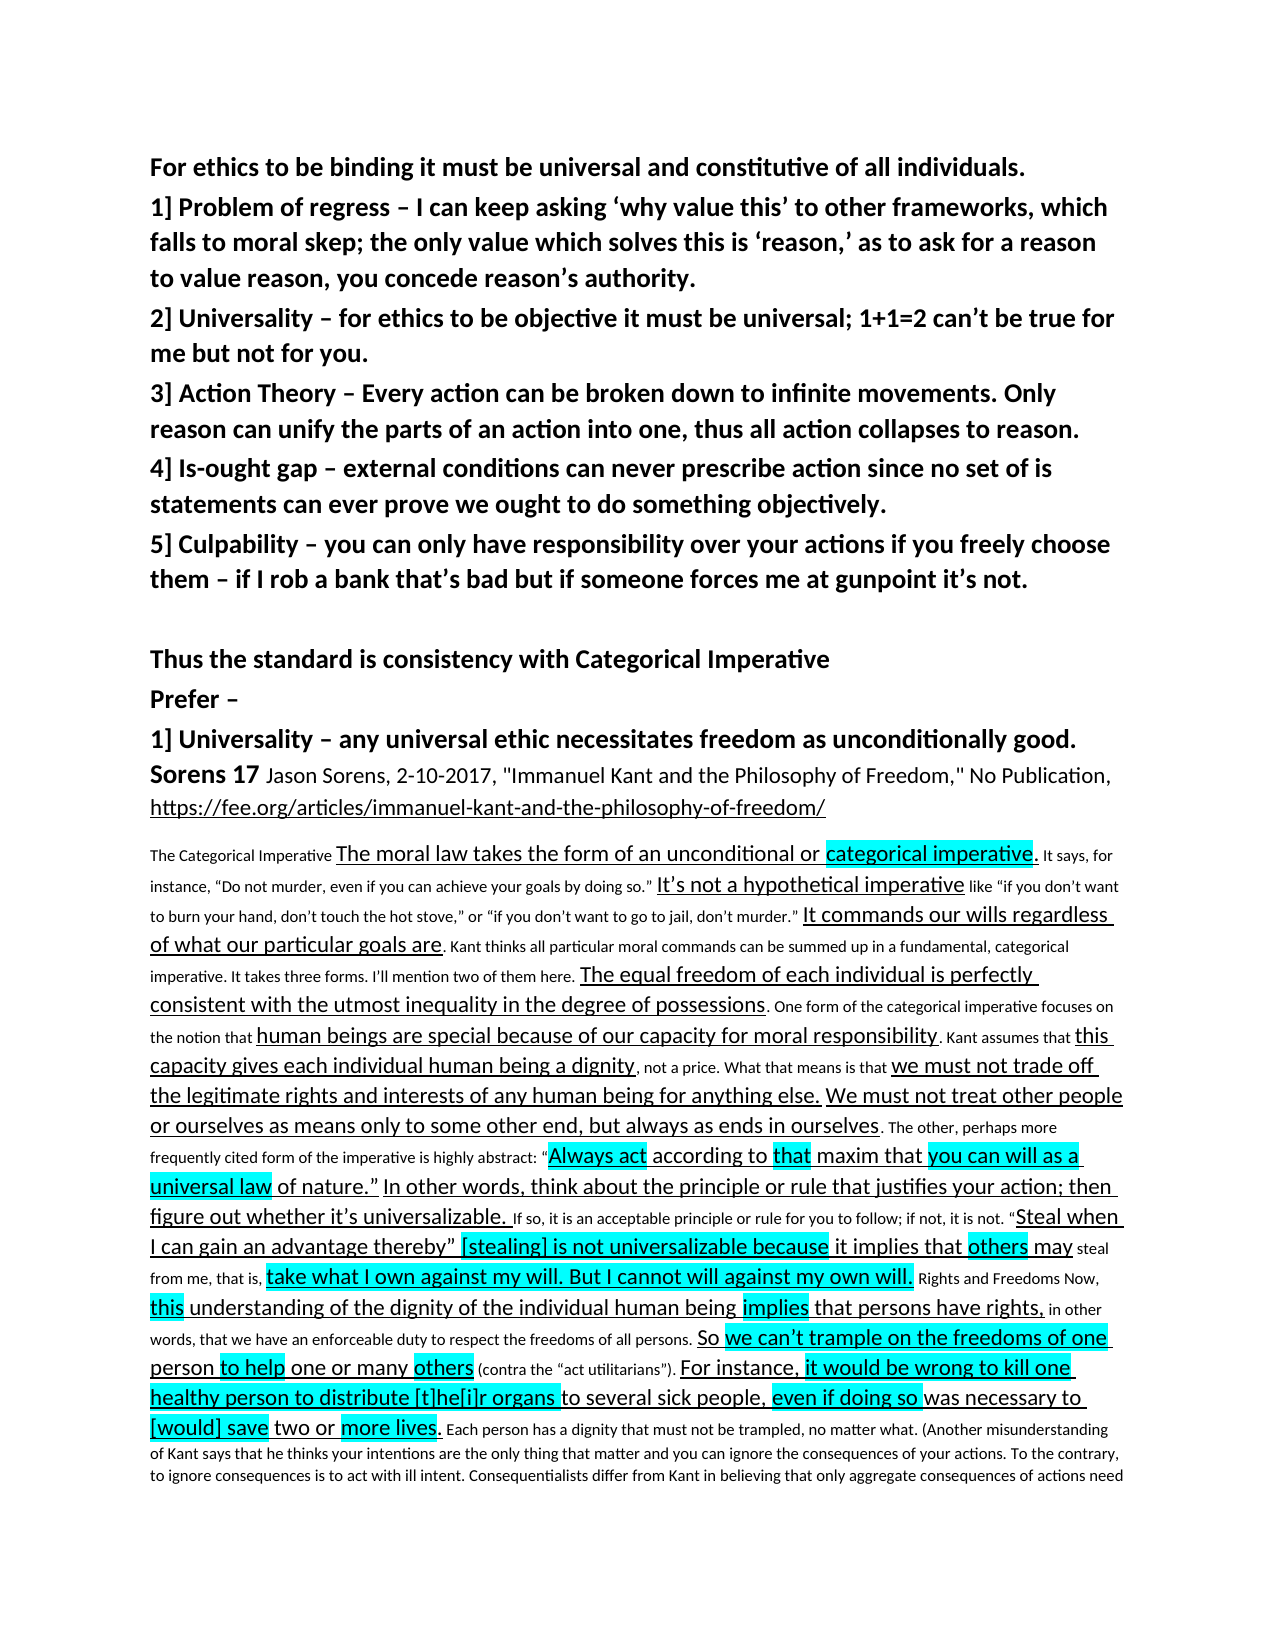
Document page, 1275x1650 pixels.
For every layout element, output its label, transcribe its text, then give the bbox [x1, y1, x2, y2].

text Sorens 17 Jason Sorens, 2-10-2017, "Immanuel Kant and the Philosophy of Freedom," No Publication, https://fee.org/articles/immanuel-kant-and-the-philosophy-of-freedom/ [150, 757, 1125, 821]
subtitle 4] Is-ought gap – external conditions can never prescribe action since no set of is statements can ever prove we ought to do something objectively. [150, 452, 1125, 520]
subtitle For ethics to be binding it must be universal and constitutive of all individuals. [150, 150, 1125, 183]
subtitle 2] Universality – for ethics to be objective it must be universal; 1+1=2 can’t be true for me but not for you. [150, 301, 1125, 369]
subtitle 3] Action Theory – Every action can be broken down to infinite movements. Only reason can unify the parts of an action into one, thus all action collapses to reason. [150, 376, 1125, 445]
subtitle 5] Culpability – you can only have responsibility over your actions if you freely choose them – if I rob a bank that’s bad but if someone forces me at gunpoint it’s not. [150, 527, 1125, 596]
subtitle Prefer – [150, 682, 1125, 715]
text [150, 839, 1125, 1485]
subtitle 1] Problem of regress – I can keep asking ‘why value this’ to other frameworks, which falls to moral skep; the only value which solves this is ‘reason,’ as to ask for a reason to value reason, you concede reason’s authority. [150, 190, 1125, 294]
subtitle 1] Universality – any universal ethic necessitates freedom as unconditionally good. [150, 722, 1125, 755]
subtitle Thus the standard is consistency with Categorical Imperative [150, 642, 1125, 675]
